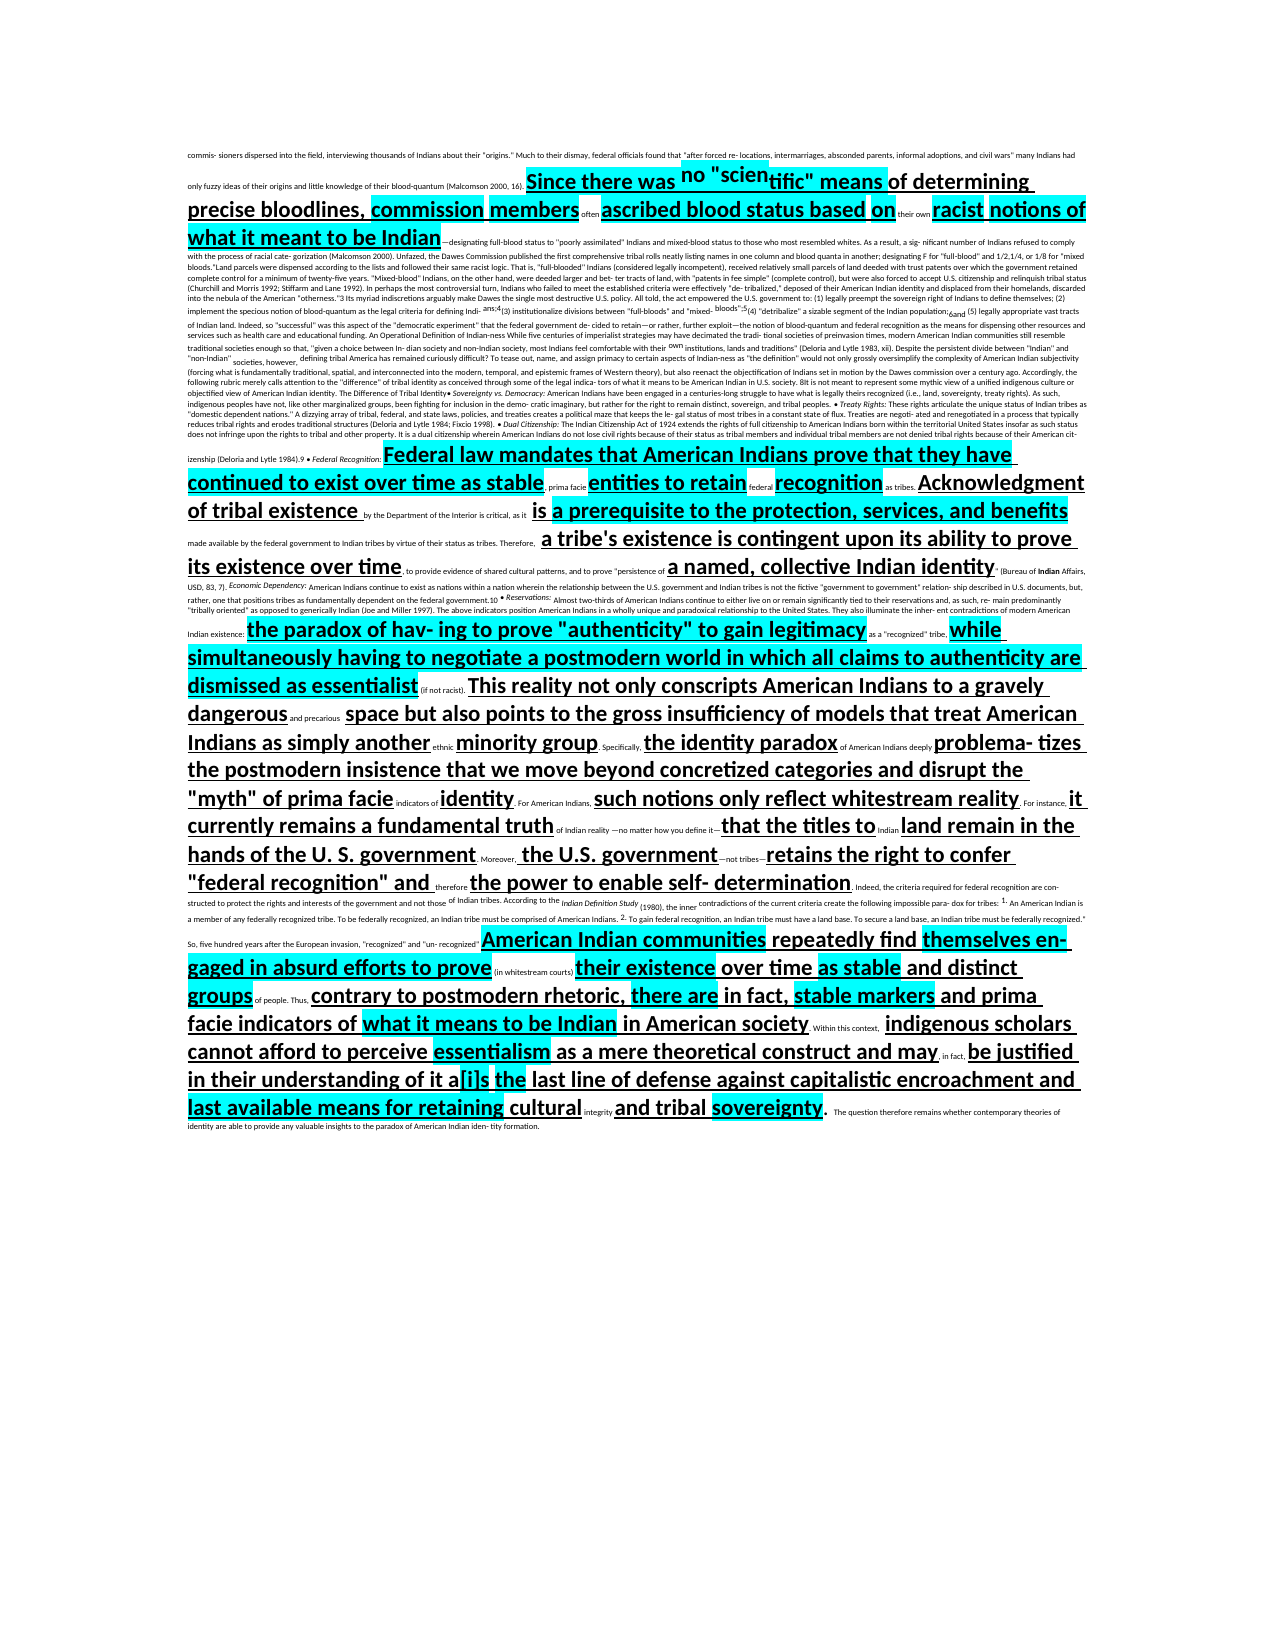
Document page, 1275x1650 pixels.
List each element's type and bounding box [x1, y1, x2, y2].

text [187, 150, 1087, 668]
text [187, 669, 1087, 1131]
